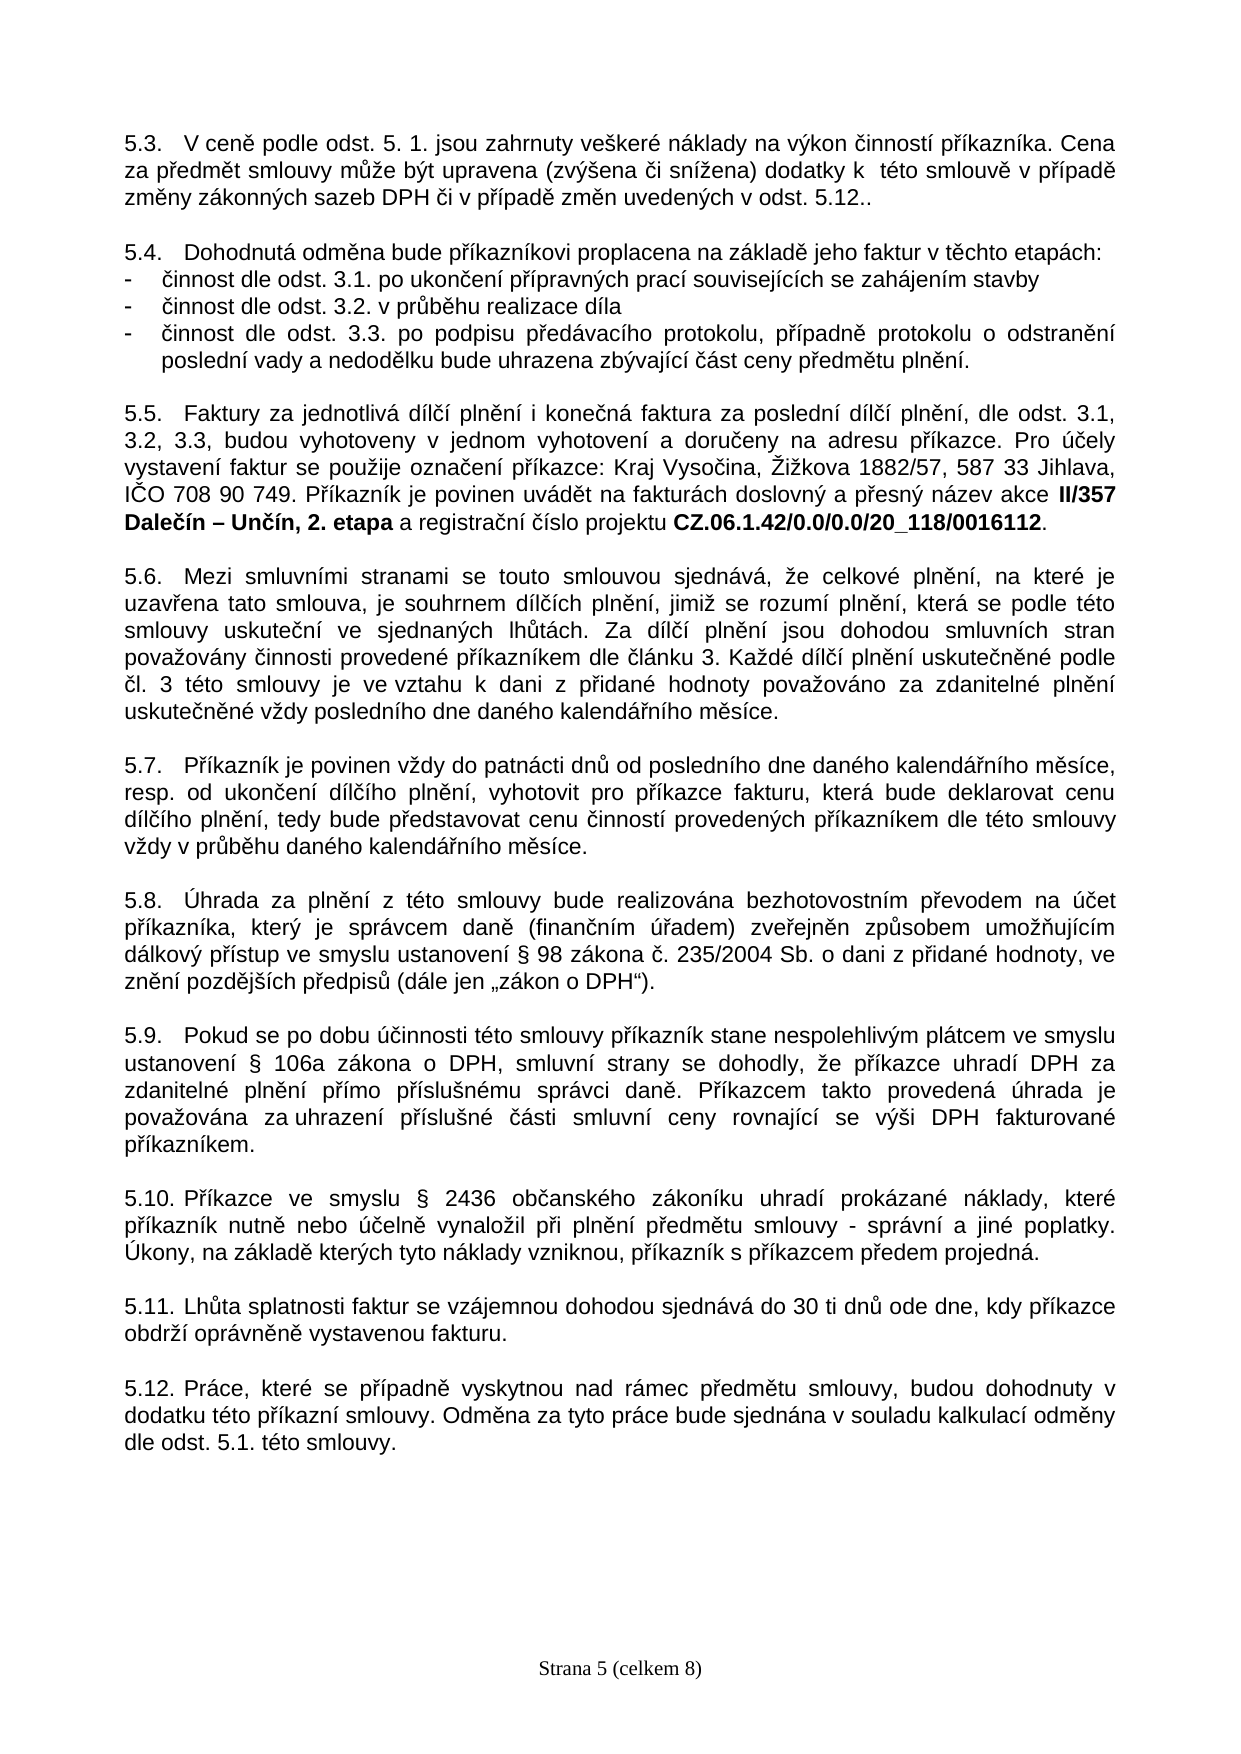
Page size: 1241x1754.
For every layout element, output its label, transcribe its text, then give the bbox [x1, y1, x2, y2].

list Mezi smluvními stranami se touto smlouvou sjednává, že celkové plnění, na které je uzavřena tato smlouva, je souhrnem dílčích plnění, jimiž se rozumí plnění, která se podle této smlouvy uskuteční ve sjednaných lhůtách. Za dílčí plnění jsou dohodou smluvních stran považovány činnosti provedené příkazníkem dle článku 3. Každé dílčí plnění uskutečněné podle čl. 3 této smlouvy je ve vztahu k dani z přidané hodnoty považováno za zdanitelné plnění uskutečněné vždy posledního dne daného kalendářního měsíce. [124, 562, 1116, 725]
list činnost dle odst. 3.3. po podpisu předávacího protokolu, případně protokolu o odstranění poslední vady a nedodělku bude uhrazena zbývající část ceny předmětu plnění. [124, 319, 1116, 374]
list Příkazník je povinen vždy do patnácti dnů od posledního dne daného kalendářního měsíce, resp. od ukončení dílčího plnění, vyhotovit pro příkazce fakturu, která bude deklarovat cenu dílčího plnění, tedy bude představovat cenu činností provedených příkazníkem dle této smlouvy vždy v průběhu daného kalendářního měsíce. [124, 751, 1116, 860]
list činnost dle odst. 3.2. v průběhu realizace díla [124, 292, 1116, 319]
list činnost dle odst. 3.1. po ukončení přípravných prací souvisejících se zahájením stavby [124, 265, 1116, 292]
list Pokud se po dobu účinnosti této smlouvy příkazník stane nespolehlivým plátcem ve smyslu ustanovení § 106a zákona o DPH, smluvní strany se dohodly, že příkazce uhradí DPH za zdanitelné plnění přímo příslušnému správci daně. Příkazcem takto provedená úhrada je považována za uhrazení příslušné části smluvní ceny rovnající se výši DPH fakturované příkazníkem. [124, 1022, 1116, 1158]
list Příkazce ve smyslu § 2436 občanského zákoníku uhradí prokázané náklady, které příkazník nutně nebo účelně vynaložil při plnění předmětu smlouvy - správní a jiné poplatky. Úkony, na základě kterých tyto náklady vzniknou, příkazník s příkazcem předem projedná. [124, 1185, 1116, 1266]
list Faktury za jednotlivá dílčí plnění i konečná faktura za poslední dílčí plnění, dle odst. 3.1, 3.2, 3.3, budou vyhotoveny v jednom vyhotovení a doručeny na adresu příkazce. Pro účely vystavení faktur se použije označení příkazce: Kraj Vysočina, Žižkova 1882/57, 587 33 Jihlava, IČO 708 90 749. Příkazník je povinen uvádět na fakturách doslovný a přesný název akce II/357 Dalečín – Unčín, 2. etapa a registrační číslo projektu CZ.06.1.42/0.0/0.0/20_118/0016112. [124, 400, 1116, 535]
list Práce, které se případně vyskytnou nad rámec předmětu smlouvy, budou dohodnuty v dodatku této příkazní smlouvy. Odměna za tyto práce bude sjednána v souladu kalkulací odměny dle odst. 5.1. této smlouvy. [124, 1374, 1116, 1456]
list Lhůta splatnosti faktur se vzájemnou dohodou sjednává do 30 ti dnů ode dne, kdy příkazce obdrží oprávněně vystavenou fakturu. [124, 1293, 1116, 1347]
list Úhrada za plnění z této smlouvy bude realizována bezhotovostním převodem na účet příkazníka, který je správcem daně (finančním úřadem) zveřejněn způsobem umožňujícím dálkový přístup ve smyslu ustanovení § 98 zákona č. 235/2004 Sb. o dani z přidané hodnoty, ve znění pozdějších předpisů (dále jen „zákon o DPH“). [124, 887, 1116, 995]
list Dohodnutá odměna bude příkazníkovi proplacena na základě jeho faktur v těchto etapách: [124, 238, 1116, 265]
list V ceně podle odst. 5. 1. jsou zahrnuty veškeré náklady na výkon činností příkazníka. Cena za předmět smlouvy může být upravena (zvýšena či snížena) dodatky k této smlouvě v případě změny zákonných sazeb DPH či v případě změn uvedených v odst. 5.12.. [124, 130, 1116, 211]
